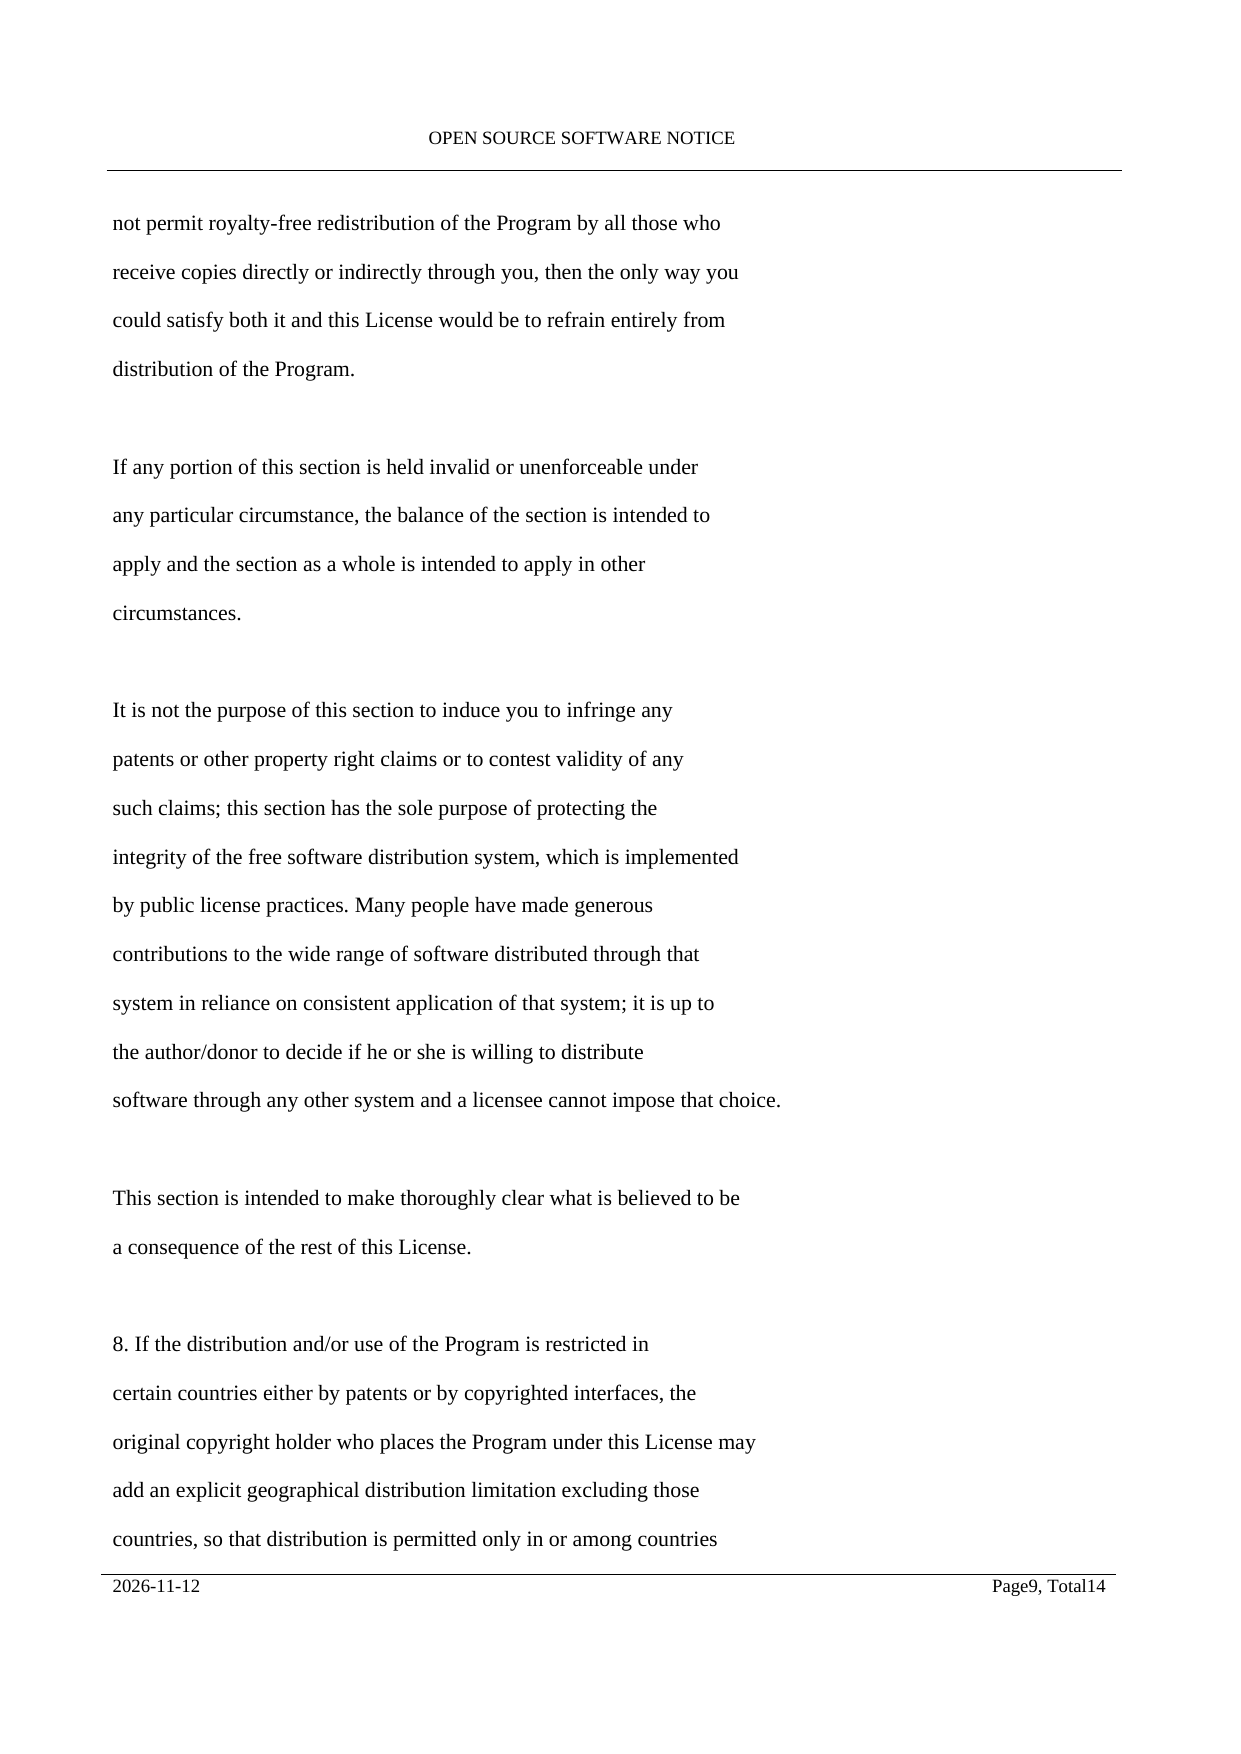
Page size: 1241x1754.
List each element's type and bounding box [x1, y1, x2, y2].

text [112, 206, 1128, 1555]
